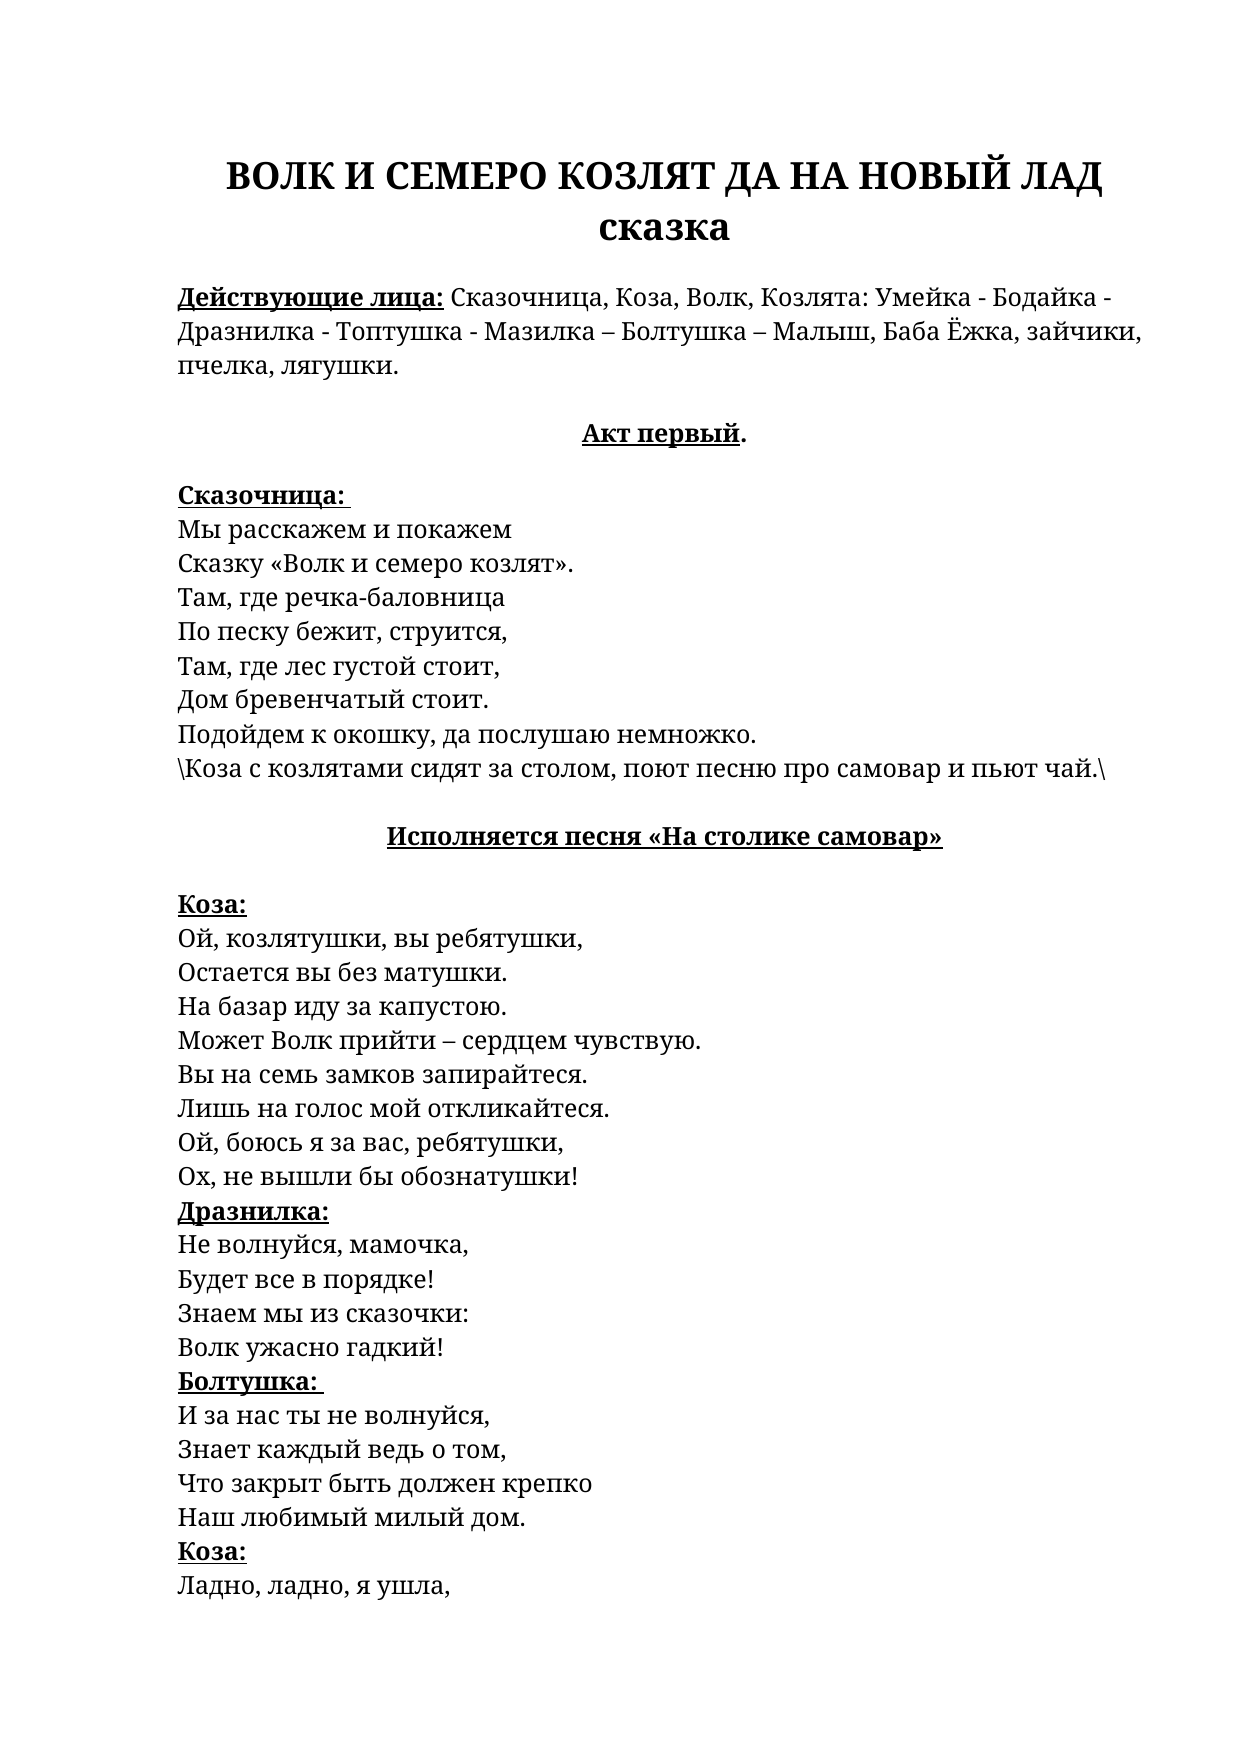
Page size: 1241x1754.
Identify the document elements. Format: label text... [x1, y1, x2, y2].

text Коза: [177, 852, 1152, 921]
text Там, где лес густой стоит, [177, 648, 1152, 682]
text Подойдем к окошку, да послушаю немножко. [177, 716, 1152, 750]
text Болтушка: [177, 1363, 1152, 1397]
text Акт первый. [177, 416, 1152, 478]
text Волк ужасно гадкий! [177, 1329, 1152, 1363]
text Наш любимый милый дом. [177, 1500, 1152, 1534]
text Там, где речка-баловница [177, 580, 1152, 614]
text Что закрыт быть должен крепко [177, 1466, 1152, 1500]
text И за нас ты не волнуйся, [177, 1397, 1152, 1432]
text Знает каждый ведь о том, [177, 1432, 1152, 1466]
text \Коза с козлятами сидят за столом, поют песню про самовар и пьют чай.\ [177, 750, 1152, 784]
text Мы расскажем и покажем Сказку «Волк и семеро козлят». [177, 512, 1152, 580]
text сказка [177, 200, 1152, 279]
text ВОЛК И СЕМЕРО КОЗЛЯТ ДА НА НОВЫЙ ЛАД [177, 149, 1152, 200]
text Действующие лица: Сказочница, Коза, Волк, Козлята: Умейка - Бодайка - Дразнилка - Топтушка - Мазилка – Болтушка – Малыш, Баба Ёжка, зайчики, пчелка, лягушки. [177, 279, 1152, 382]
text Сказочница: [177, 478, 1152, 512]
text Коза: [177, 1534, 1152, 1568]
text Не волнуйся, мамочка, [177, 1227, 1152, 1261]
text Исполняется песня «На столике самовар» [177, 818, 1152, 852]
text Дом бревенчатый стоит. [177, 682, 1152, 716]
text Ой, козлятушки, вы ребятушки, Остается вы без матушки. На базар иду за капустою. Может Волк прийти – сердцем чувствую. Вы на семь замков запирайтеся. Лишь на голос мой откликайтеся. Ой, боюсь я за вас, ребятушки, Ох, не вышли бы обознатушки! [177, 921, 1152, 1193]
text Будет все в порядке! Знаем мы из сказочки: [177, 1261, 1152, 1329]
text Ладно, ладно, я ушла, [177, 1568, 1152, 1602]
text Дразнилка: [177, 1193, 1152, 1227]
text По песку бежит, струится, [177, 614, 1152, 648]
